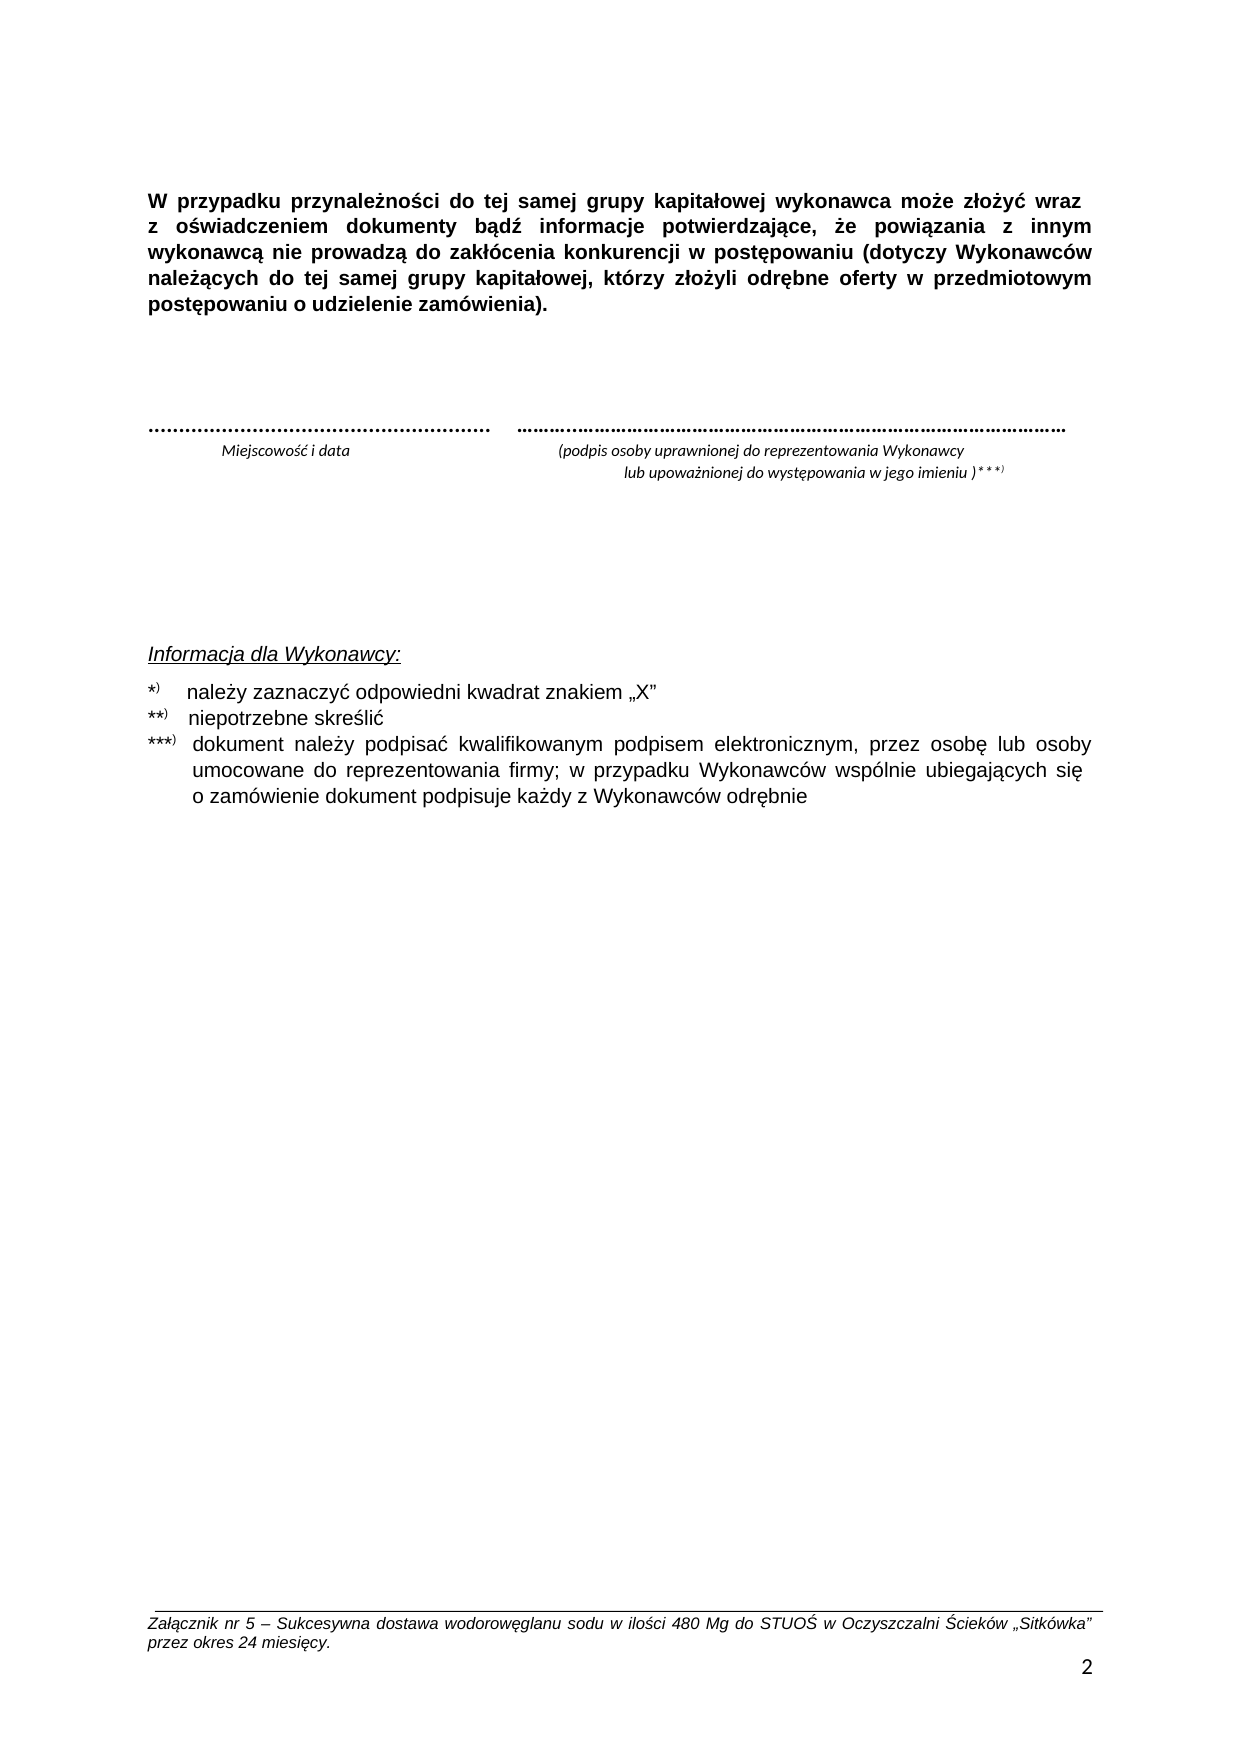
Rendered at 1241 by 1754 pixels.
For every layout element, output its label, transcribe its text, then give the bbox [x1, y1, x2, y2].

text Informacja dla Wykonawcy: [148, 642, 1093, 666]
text ........................................................ ………..……………………………………………………………………………… [148, 411, 1093, 438]
text ***) dokument należy podpisać kwalifikowanym podpisem elektronicznym, przez osobę lub osoby umocowane do reprezentowania firmy; w przypadku Wykonawców wspólnie ubiegających się o zamówienie dokument podpisuje każdy z Wykonawców odrębnie [148, 732, 1093, 807]
text W przypadku przynależności do tej samej grupy kapitałowej wykonawca może złożyć wraz z oświadczeniem dokumenty bądź informacje potwierdzające, że powiązania z innym wykonawcą nie prowadzą do zakłócenia konkurencji w postępowaniu (dotyczy Wykonawców należących do tej samej grupy kapitałowej, którzy złożyli odrębne oferty w przedmiotowym postępowaniu o udzielenie zamówienia). [148, 188, 1093, 316]
text Miejscowość i data (podpis osoby uprawnionej do reprezentowania Wykonawcy [177, 441, 1093, 461]
text **) niepotrzebne skreślić [148, 706, 1093, 730]
text *) należy zaznaczyć odpowiedni kwadrat znakiem „X” [148, 680, 1093, 704]
text lub upoważnionej do występowania w jego imieniu )***) [221, 463, 1093, 483]
